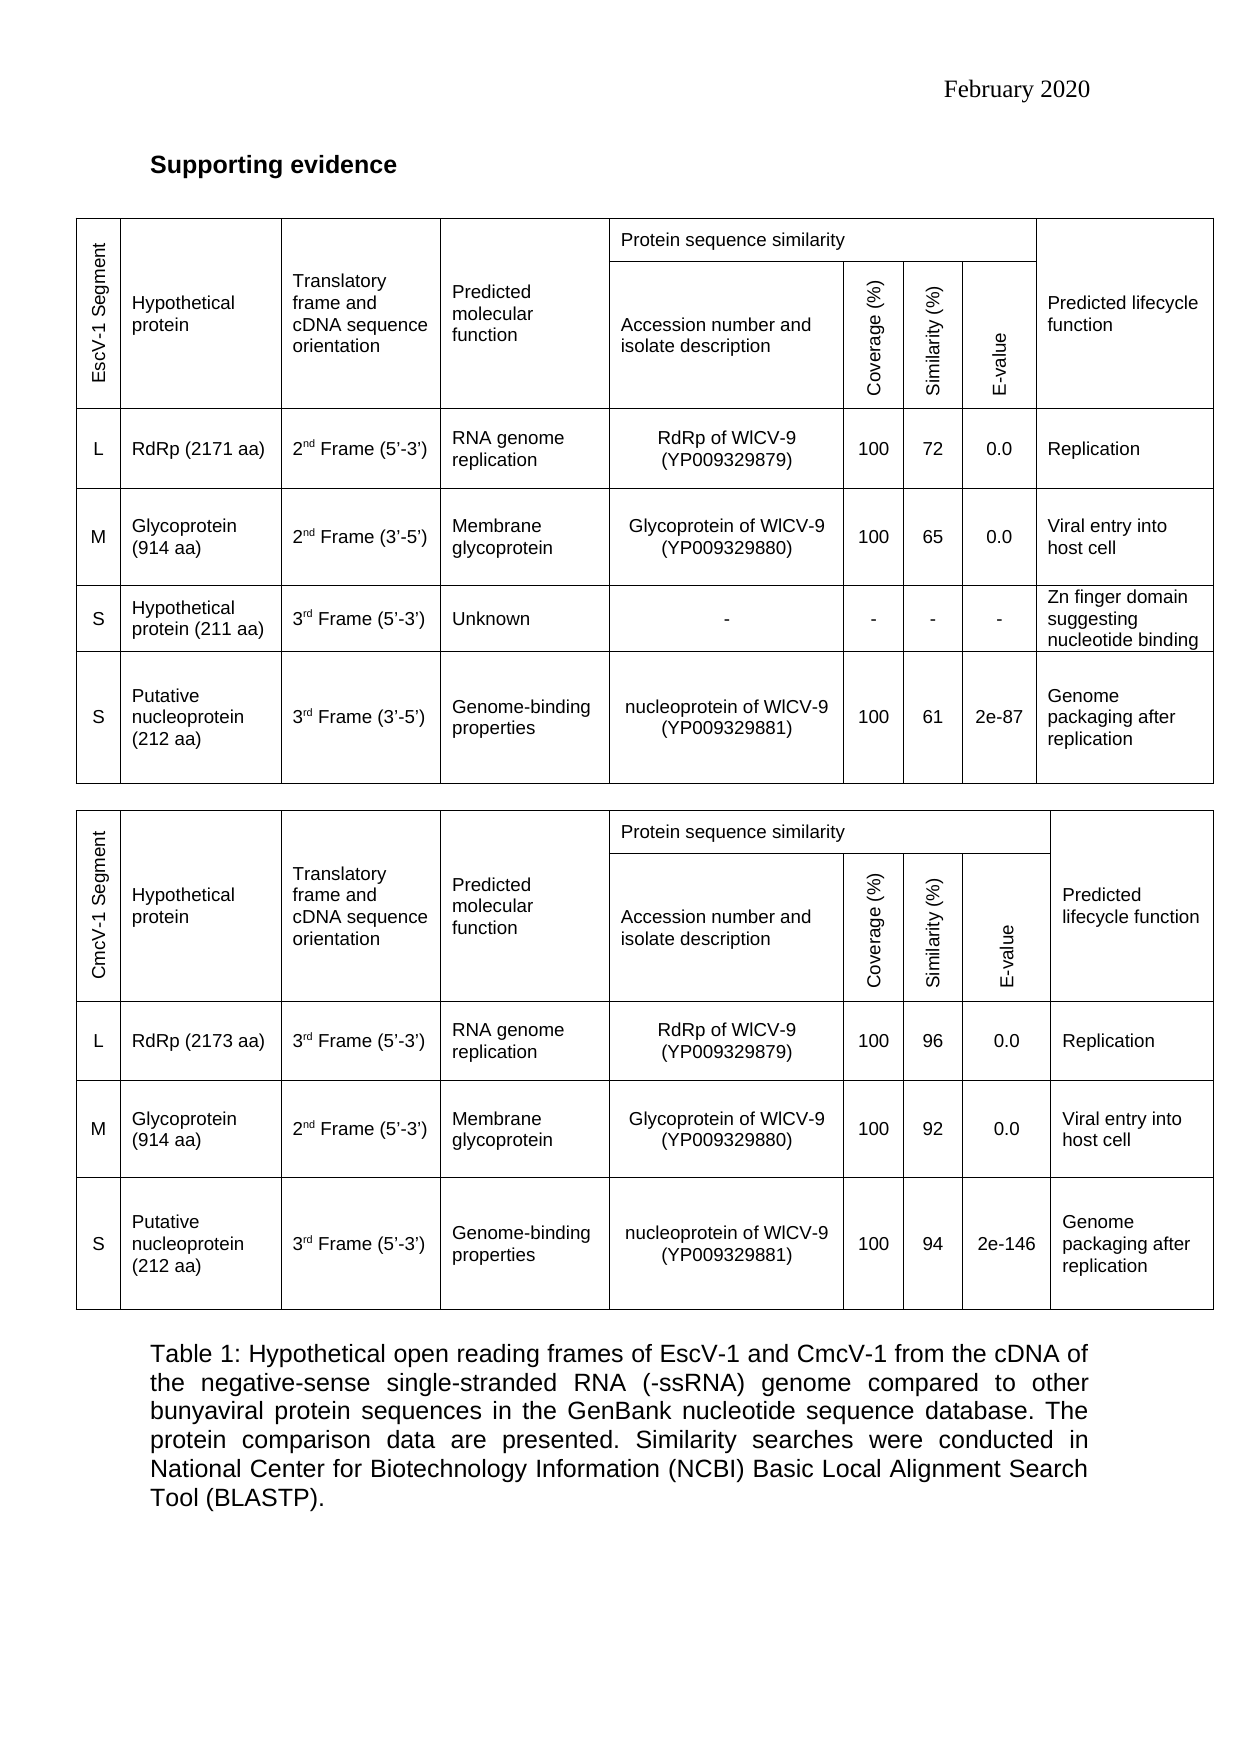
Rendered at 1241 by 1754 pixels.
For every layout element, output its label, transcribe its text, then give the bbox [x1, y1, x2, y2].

table_cell 0.0 [963, 409, 1036, 488]
table_cell RdRp (2173 aa) [121, 1002, 281, 1080]
table_header Hypothetical protein [121, 811, 281, 1001]
text Table 1: Hypothetical open reading frames of EscV-1 and CmcV-1 from the cDNA of the negative-sense single-stranded RNA (-ssRNA) genome compared to other bunyaviral protein sequences in the GenBank nucleotide sequence database. The protein comparison data are presented. Similarity searches were conducted in National Center for Biotechnology Information (NCBI) Basic Local Alignment Search Tool (BLASTP). [150, 1339, 1090, 1511]
table_cell Genome packaging after replication [1051, 1178, 1213, 1309]
table_cell 65 [904, 489, 962, 585]
table_cell RNA genome replication [441, 1002, 609, 1080]
table_cell Membrane glycoprotein [441, 489, 609, 585]
table_cell 96 [904, 1002, 962, 1080]
table_cell Viral entry into host cell [1037, 489, 1213, 585]
table_cell L [77, 409, 120, 488]
table_cell Replication [1037, 409, 1213, 488]
table_cell Genome-binding properties [441, 1178, 609, 1309]
table_cell Zn finger domain suggesting nucleotide binding [1037, 586, 1213, 651]
table_cell 2nd Frame (5’-3’) [282, 409, 440, 488]
table_cell 0.0 [963, 1002, 1050, 1080]
table_cell 3rd Frame (5’-3’) [282, 1002, 440, 1080]
table_cell nucleoprotein of WlCV-9 (YP009329881) [610, 652, 843, 782]
table_cell RdRp of WlCV-9 (YP009329879) [610, 1002, 843, 1080]
table_cell E-value [963, 854, 1050, 1001]
table_cell 0.0 [963, 1081, 1050, 1177]
table_cell RdRp of WlCV-9 (YP009329879) [610, 409, 843, 488]
table_cell 2e-146 [963, 1178, 1050, 1309]
table_cell Putative nucleoprotein (212 aa) [121, 652, 281, 782]
table_cell Accession number and isolate description [610, 854, 843, 1001]
table_header Predicted molecular function [441, 219, 609, 408]
table_cell RdRp (2171 aa) [121, 409, 281, 488]
table_header Translatory frame and cDNA sequence orientation [282, 219, 440, 408]
table_cell Glycoprotein (914 aa) [121, 489, 281, 585]
table_cell Accession number and isolate description [610, 262, 843, 408]
table_cell Coverage (%) [844, 262, 903, 408]
table_cell S [77, 652, 120, 782]
table_cell M [77, 489, 120, 585]
table_cell 3rd Frame (5’-3’) [282, 586, 440, 651]
table_cell 3rd Frame (5’-3’) [282, 1178, 440, 1309]
table_cell 100 [844, 1178, 903, 1309]
table_cell E-value [963, 262, 1036, 408]
table_cell 100 [844, 652, 903, 782]
table_cell Coverage (%) [844, 854, 903, 1001]
table_cell L [77, 1002, 120, 1080]
table_cell - [963, 586, 1036, 651]
table_header Predicted molecular function [441, 811, 609, 1001]
table_cell Membrane glycoprotein [441, 1081, 609, 1177]
table_cell Genome-binding properties [441, 652, 609, 782]
table_cell 72 [904, 409, 962, 488]
table_cell 94 [904, 1178, 962, 1309]
table_cell M [77, 1081, 120, 1177]
table_cell 2nd Frame (5’-3’) [282, 1081, 440, 1177]
table_header Predicted lifecycle function [1051, 811, 1213, 1001]
table_cell Glycoprotein of WlCV-9 (YP009329880) [610, 1081, 843, 1177]
table_cell S [77, 586, 120, 651]
table_cell 100 [844, 409, 903, 488]
table_cell Viral entry into host cell [1051, 1081, 1213, 1177]
text Supporting evidence [150, 150, 1090, 179]
table_cell Similarity (%) [904, 854, 962, 1001]
table_cell Similarity (%) [904, 262, 962, 408]
table_cell RNA genome replication [441, 409, 609, 488]
table_cell 100 [844, 489, 903, 585]
table_cell Glycoprotein (914 aa) [121, 1081, 281, 1177]
table_cell Hypothetical protein (211 aa) [121, 586, 281, 651]
table_cell 100 [844, 1081, 903, 1177]
table_cell - [610, 586, 843, 651]
table_cell nucleoprotein of WlCV-9 (YP009329881) [610, 1178, 843, 1309]
table_header Hypothetical protein [121, 219, 281, 408]
table_cell - [844, 586, 903, 651]
table_cell 92 [904, 1081, 962, 1177]
table_cell 100 [844, 1002, 903, 1080]
table_cell Replication [1051, 1002, 1213, 1080]
table_cell 2e-87 [963, 652, 1036, 782]
table_cell S [77, 1178, 120, 1309]
table_cell 2nd Frame (3’-5’) [282, 489, 440, 585]
table_cell Glycoprotein of WlCV-9 (YP009329880) [610, 489, 843, 585]
table_cell 61 [904, 652, 962, 782]
table_cell Putative nucleoprotein (212 aa) [121, 1178, 281, 1309]
table_header Protein sequence similarity [610, 219, 1036, 261]
table_header Protein sequence similarity [610, 811, 1050, 853]
table_header Translatory frame and cDNA sequence orientation [282, 811, 440, 1001]
table_cell 0.0 [963, 489, 1036, 585]
table_header EscV-1 Segment [77, 219, 120, 408]
table_cell Genome packaging after replication [1037, 652, 1213, 782]
table_cell 3rd Frame (3’-5’) [282, 652, 440, 782]
table_header CmcV-1 Segment [77, 811, 120, 1001]
table_cell - [904, 586, 962, 651]
table_cell Unknown [441, 586, 609, 651]
table_header Predicted lifecycle function [1037, 219, 1213, 408]
